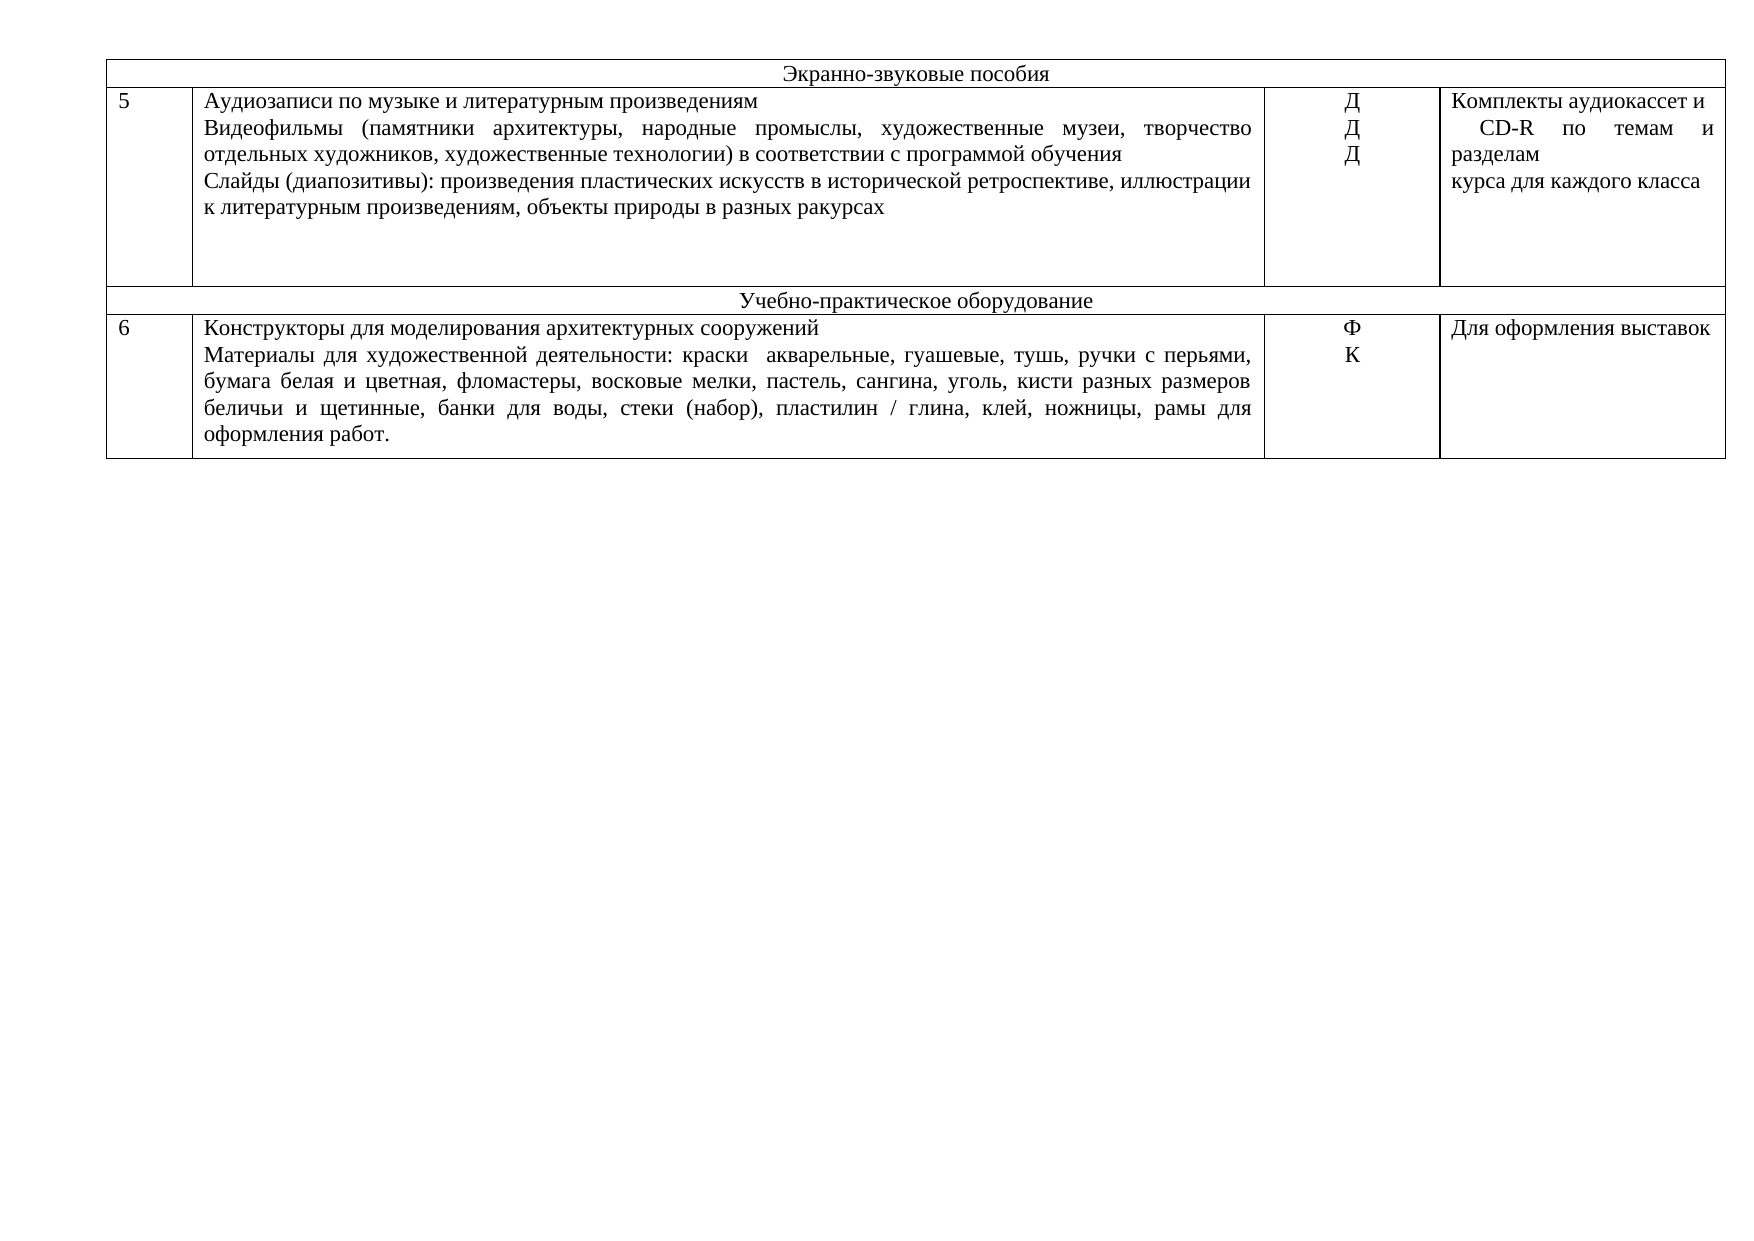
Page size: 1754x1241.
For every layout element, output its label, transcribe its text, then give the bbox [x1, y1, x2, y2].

table_cell Учебно-практическое оборудование [107, 287, 1725, 313]
table_cell Д Д Д [1265, 88, 1439, 286]
table_cell Экранно-звуковые пособия [107, 60, 1725, 87]
table_cell Конструкторы для моделирования архитектурных сооружений Материалы для художественной деятельности: краски акварельные, гуашевые, тушь, ручки с перьями, бумага белая и цветная, фломастеры, восковые мелки, пастель, сангина, уголь, кисти разных размеров беличьи и щетинные, банки для воды, стеки (набор), пластилин / глина, клей, ножницы, рамы для оформления работ. [193, 315, 1264, 457]
table_cell 6 [107, 315, 192, 457]
table_cell Ф К [1265, 315, 1439, 457]
table_cell Для оформления выставок [1441, 315, 1725, 457]
table_cell 5 [107, 88, 192, 286]
table_cell Комплекты аудиокассет и CD-R по темам и разделам курса для каждого класса [1441, 88, 1725, 286]
table_cell Аудиозаписи по музыке и литературным произведениям Видеофильмы (памятники архитектуры, народные промыслы, художественные музеи, творчество отдельных художников, художественные технологии) в соответствии с программой обучения Слайды (диапозитивы): произведения пластических искусств в исторической ретроспективе, иллюстрации к литературным произведениям, объекты природы в разных ракурсах [193, 88, 1264, 286]
